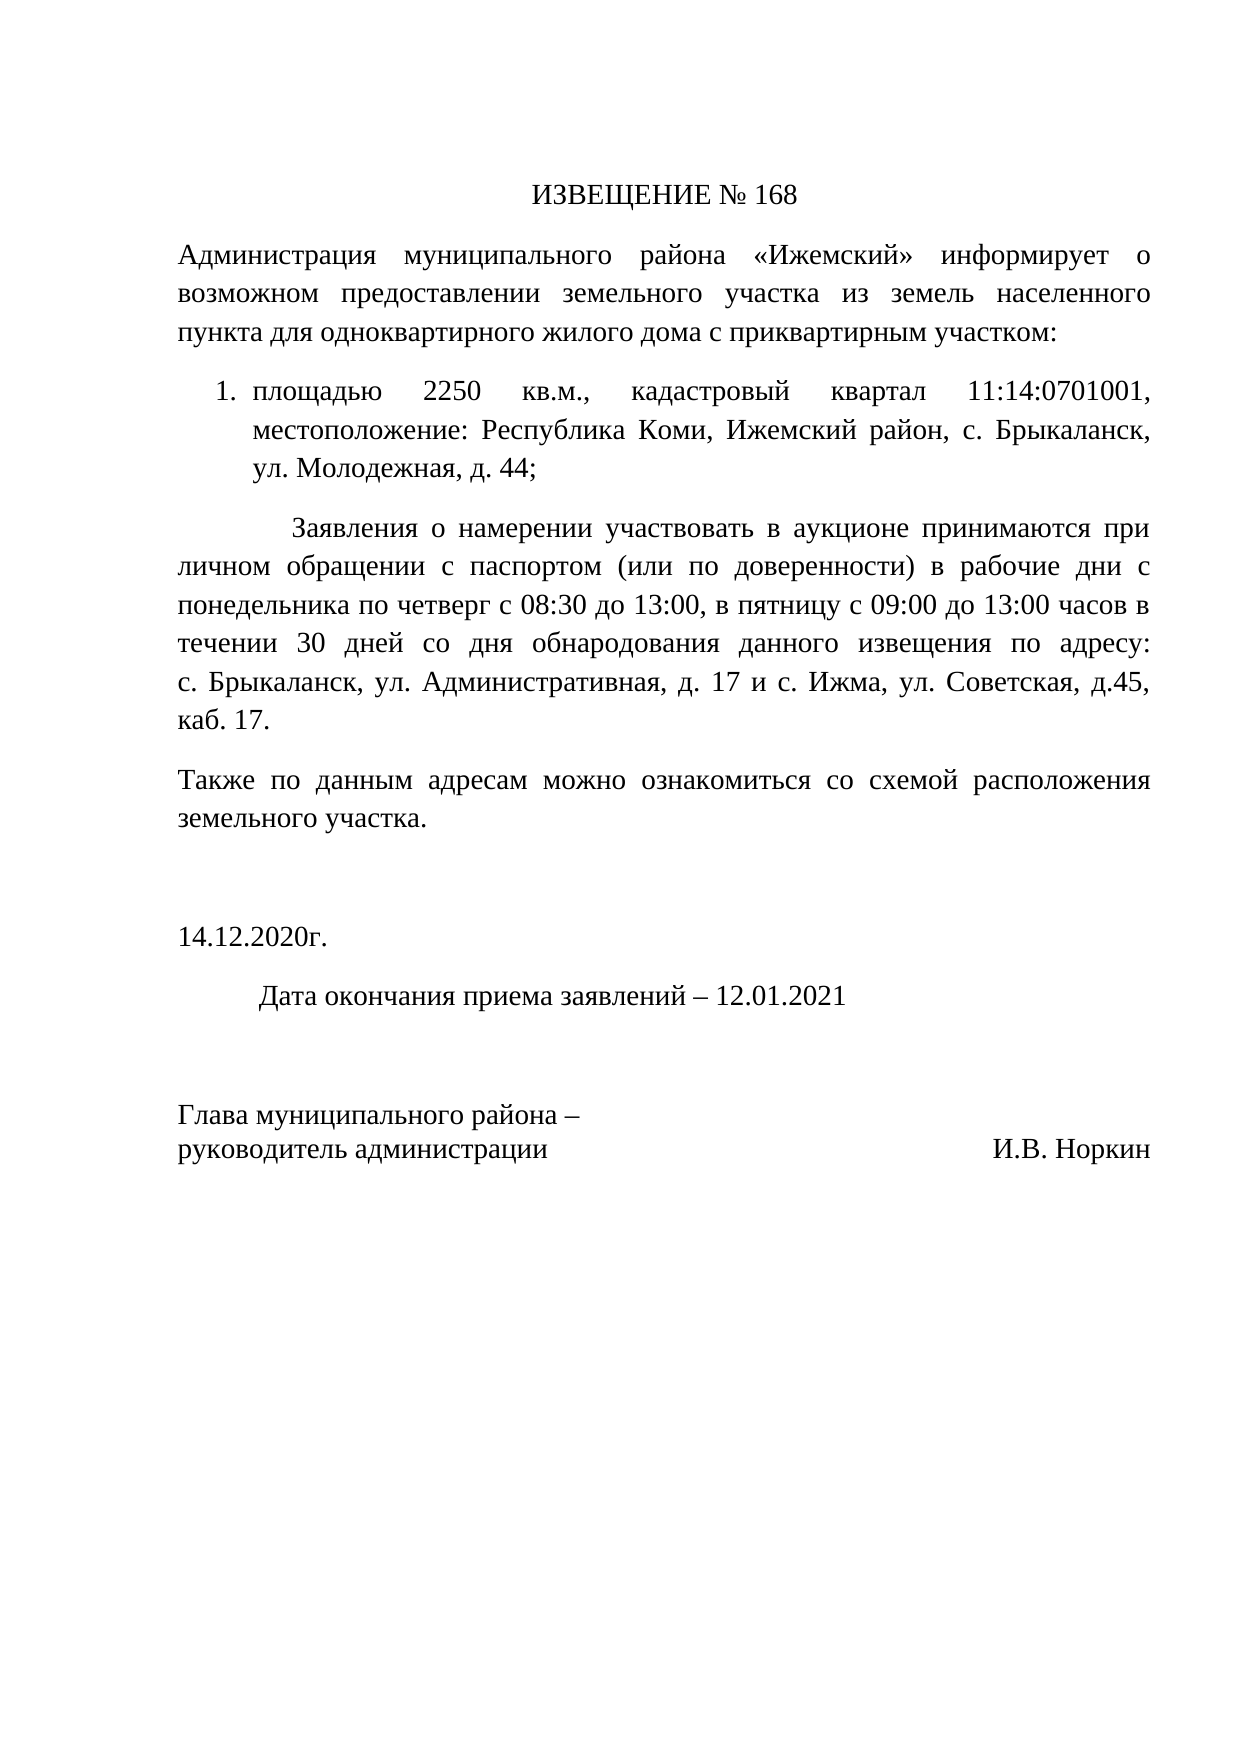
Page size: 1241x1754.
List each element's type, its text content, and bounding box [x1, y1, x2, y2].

text Дата окончания приема заявлений – 12.01.2021 [177, 978, 1152, 1012]
text Также по данным адресам можно ознакомиться со схемой расположения земельного участка. [177, 762, 1152, 834]
text Глава муниципального района – [177, 1097, 1152, 1131]
text 14.12.2020г. [177, 919, 1152, 953]
text Администрация муниципального района «Ижемский» информирует о возможном предоставлении земельного участка из земель населенного пункта для одноквартирного жилого дома с приквартирным участком: [177, 237, 1152, 347]
list площадью 2250 кв.м., кадастровый квартал 11:14:0701001, местоположение: Республика Коми, Ижемский район, с. Брыкаланск, ул. Молодежная, д. 44; [215, 373, 1152, 484]
text ИЗВЕЩЕНИЕ № 168 [177, 177, 1152, 211]
text руководитель администрации И.В. Норкин [177, 1131, 1152, 1164]
text Заявления о намерении участвовать в аукционе принимаются при личном обращении с паспортом (или по доверенности) в рабочие дни с понедельника по четверг с 08:30 до 13:00, в пятницу с 09:00 до 13:00 часов в течении 30 дней со дня обнародования данного извещения по адресу: с. Брыкаланск, ул. Административная, д. 17 и с. Ижма, ул. Советская, д.45, каб. 17. [177, 510, 1152, 736]
